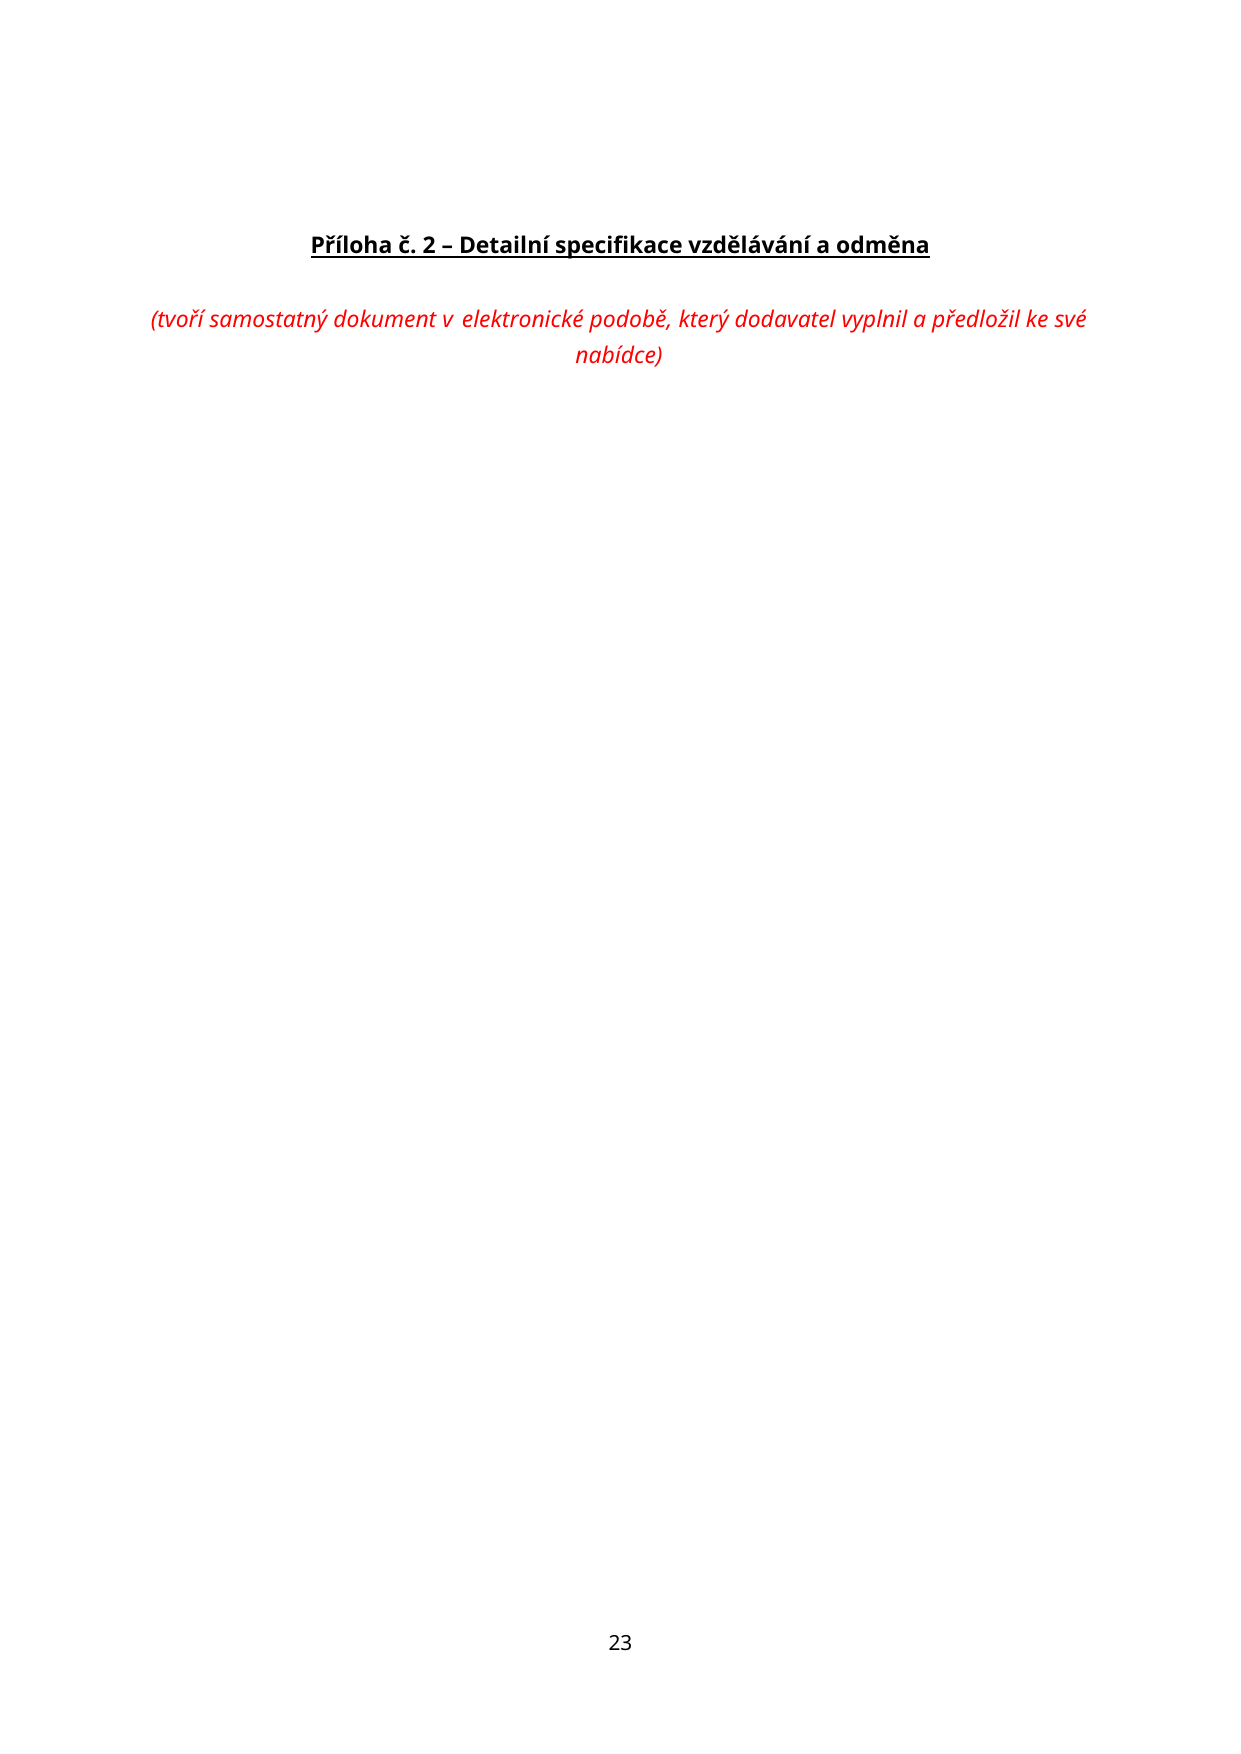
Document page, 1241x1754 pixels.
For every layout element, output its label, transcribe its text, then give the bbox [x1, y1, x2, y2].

text (tvoří samostatný dokument v elektronické podobě, který dodavatel vyplnil a předložil ke své nabídce) [148, 303, 1093, 370]
text Příloha č. 2 – Detailní specifikace vzdělávání a odměna [148, 229, 1093, 261]
